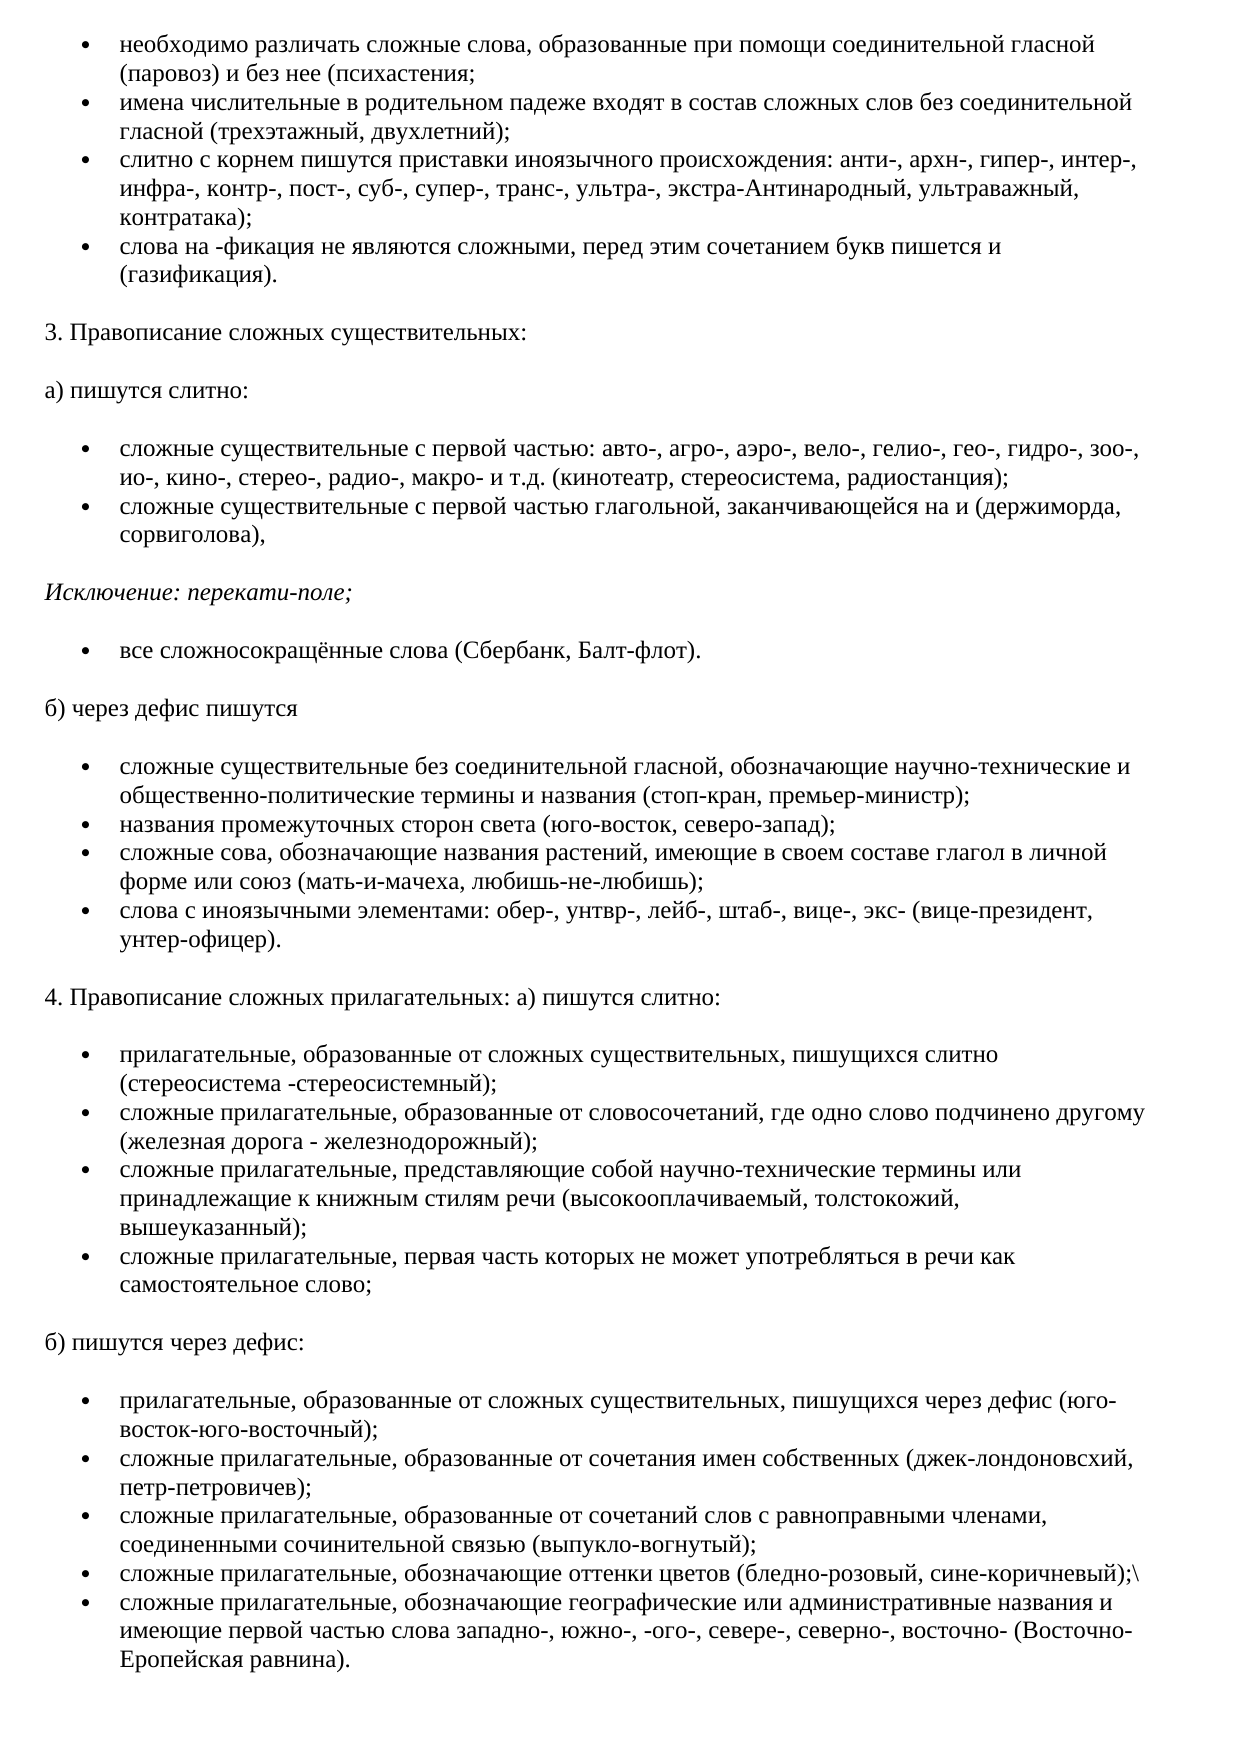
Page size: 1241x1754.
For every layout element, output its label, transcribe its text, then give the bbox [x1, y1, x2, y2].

list сложные существительные с первой частью: авто-, агро-, аэро-, вело-, гелио-, гео-, гидро-, зоо-, ио-, кино-, стерео-, радио-, макро- и т.д. (кинотеатр, стереосистема, радиостанция); [82, 433, 1152, 491]
text Исключение: перекати-поле; [44, 577, 1152, 606]
list сложные прилагательные, образованные от словосочетаний, где одно слово подчинено другому (железная дорога - железнодорожный); [82, 1097, 1152, 1154]
text 3. Правописание сложных существительных: [44, 317, 1152, 346]
list прилагательные, образованные от сложных существительных, пишущихся слитно (стереосистема -стереосистемный); [82, 1039, 1152, 1097]
list сложные существительные без соединительной гласной, обозначающие научно-технические и общественно-политические термины и названия (стоп-кран, премьер-министр); [82, 751, 1152, 809]
list сложные прилагательные, первая часть которых не может употребляться в речи как самостоятельное слово; [82, 1241, 1152, 1298]
list слова на -фикация не являются сложными, перед этим сочетанием букв пишется и (газификация). [82, 231, 1152, 288]
list все сложносокращённые слова (Сбербанк, Балт-флот). [82, 635, 1152, 664]
list сложные прилагательные, обозначающие оттенки цветов (бледно-розовый, сине-коричневый);\ [82, 1558, 1152, 1587]
list сложные существительные с первой частью глагольной, заканчивающейся на и (держиморда, сорвиголова), [82, 491, 1152, 548]
list имена числительные в родительном падеже входят в состав сложных слов без соединительной гласной (трехэтажный, двухлетний); [82, 87, 1152, 144]
list сложные прилагательные, образованные от сочетаний слов с равноправными членами, соединенными сочинительной связью (выпукло-вогнутый); [82, 1500, 1152, 1558]
text б) через дефис пишутся [44, 693, 1152, 722]
text б) пишутся через дефис: [44, 1327, 1152, 1356]
list слова с иноязычными элементами: обер-, унтвр-, лейб-, штаб-, вице-, экс- (вице-президент, унтер-офицер). [82, 895, 1152, 952]
list сложные прилагательные, представляющие собой научно-технические термины или принадлежащие к книжным стилям речи (высокооплачиваемый, толстокожий, вышеуказанный); [82, 1154, 1152, 1241]
list необходимо различать сложные слова, образованные при помощи соединительной гласной (паровоз) и без нее (психастения; [82, 29, 1152, 87]
list слитно с корнем пишутся приставки иноязычного происхождения: анти-, архн-, гипер-, интер-, инфра-, контр-, пост-, суб-, супер-, транс-, ультра-, экстра-Антинародный, ультраважный, контратака); [82, 144, 1152, 231]
list названия промежуточных сторон света (юго-восток, северо-запад); [82, 809, 1152, 837]
list сложные прилагательные, обозначающие географические или административные названия и имеющие первой частью слова западно-, южно-, -ого-, севере-, северно-, восточно- (Восточно-Еропейская равнина). [82, 1587, 1152, 1673]
list сложные сова, обозначающие названия растений, имеющие в своем составе глагол в личной форме или союз (мать-и-мачеха, любишь-не-любишь); [82, 837, 1152, 895]
list сложные прилагательные, образованные от сочетания имен собственных (джек-лондоновсхий, петр-петровичев); [82, 1443, 1152, 1500]
list прилагательные, образованные от сложных существительных, пишущихся через дефис (юго-восток-юго-восточный); [82, 1385, 1152, 1443]
text 4. Правописание сложных прилагательных: а) пишутся слитно: [44, 982, 1152, 1010]
text а) пишутся слитно: [44, 375, 1152, 404]
